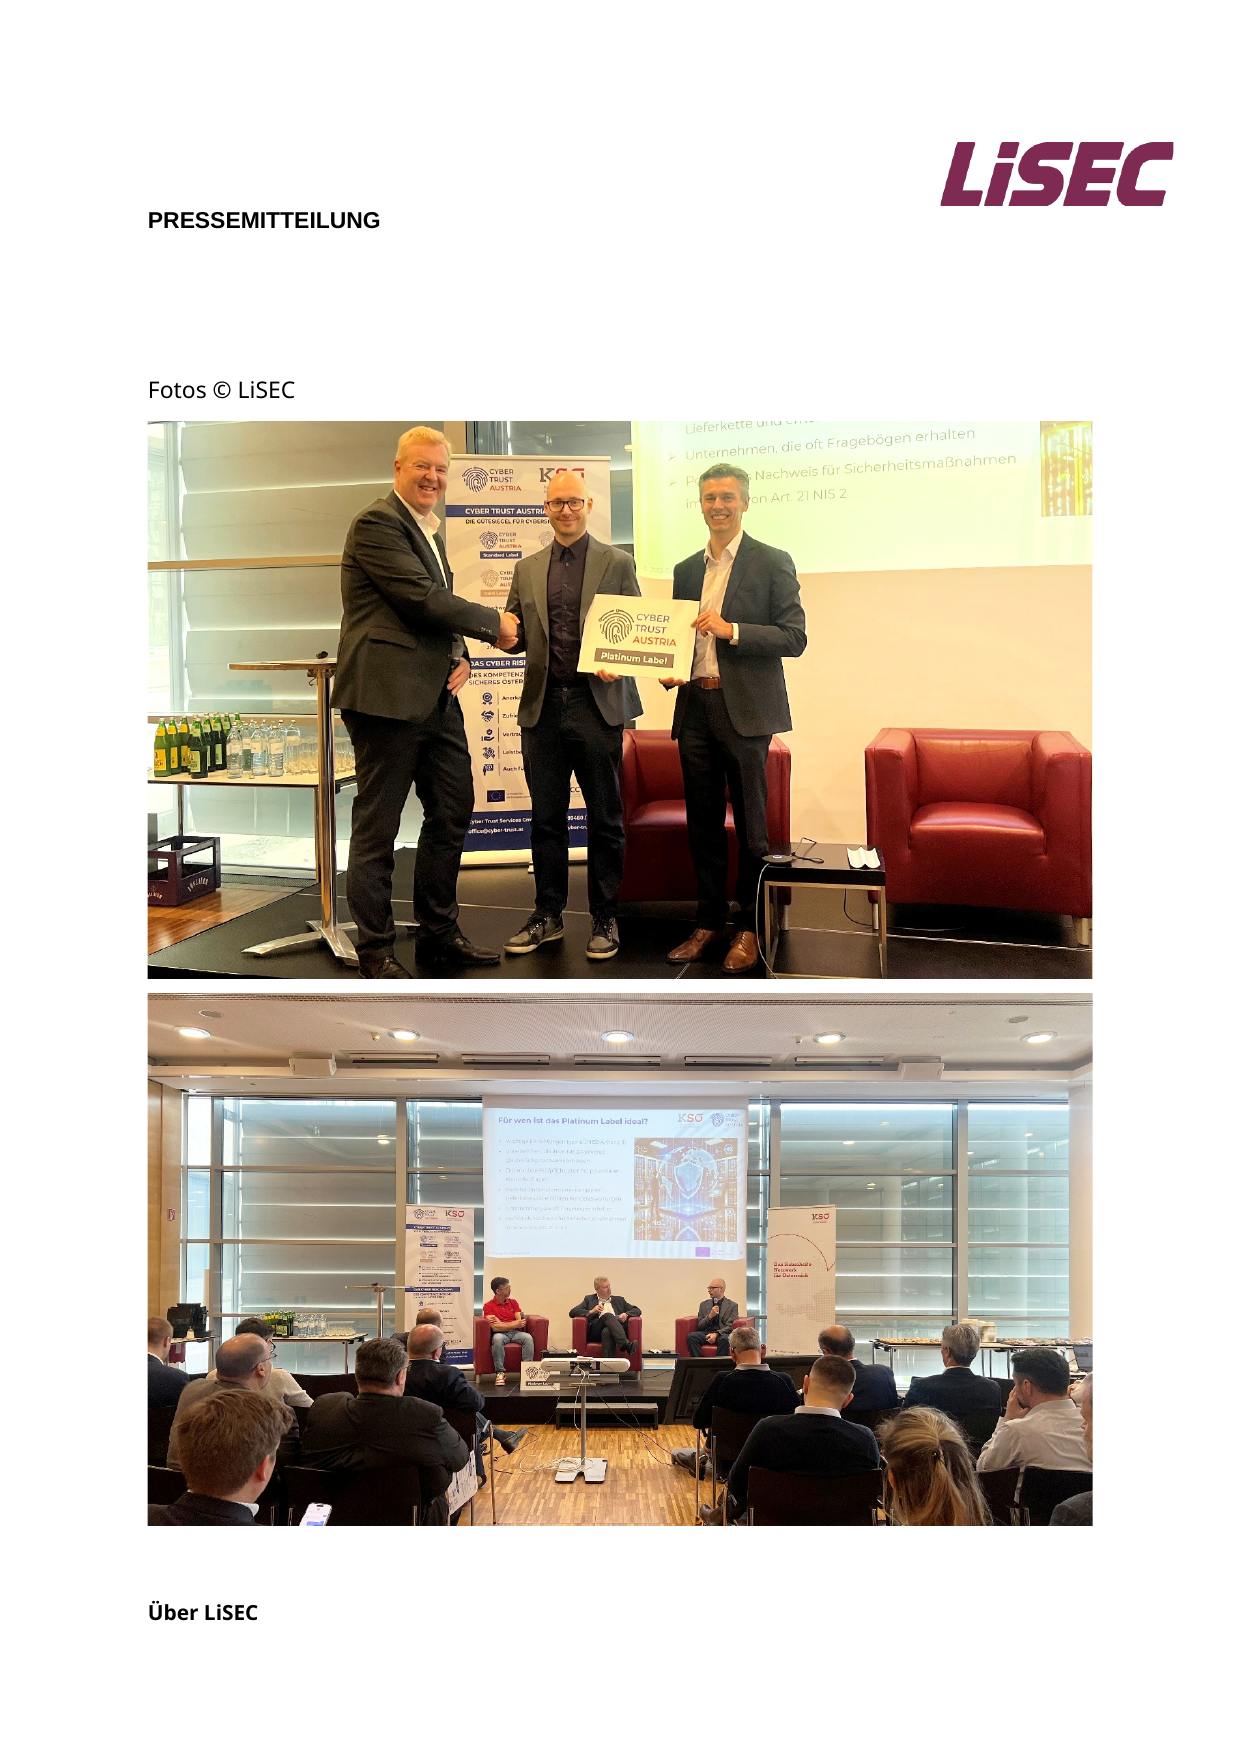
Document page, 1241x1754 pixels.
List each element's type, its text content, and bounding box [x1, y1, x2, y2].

text Fotos © LiSEC [148, 374, 1093, 406]
picture [147, 421, 1093, 979]
picture [939, 142, 1173, 205]
text Über LiSEC [148, 1598, 1093, 1626]
picture [147, 993, 1093, 1526]
